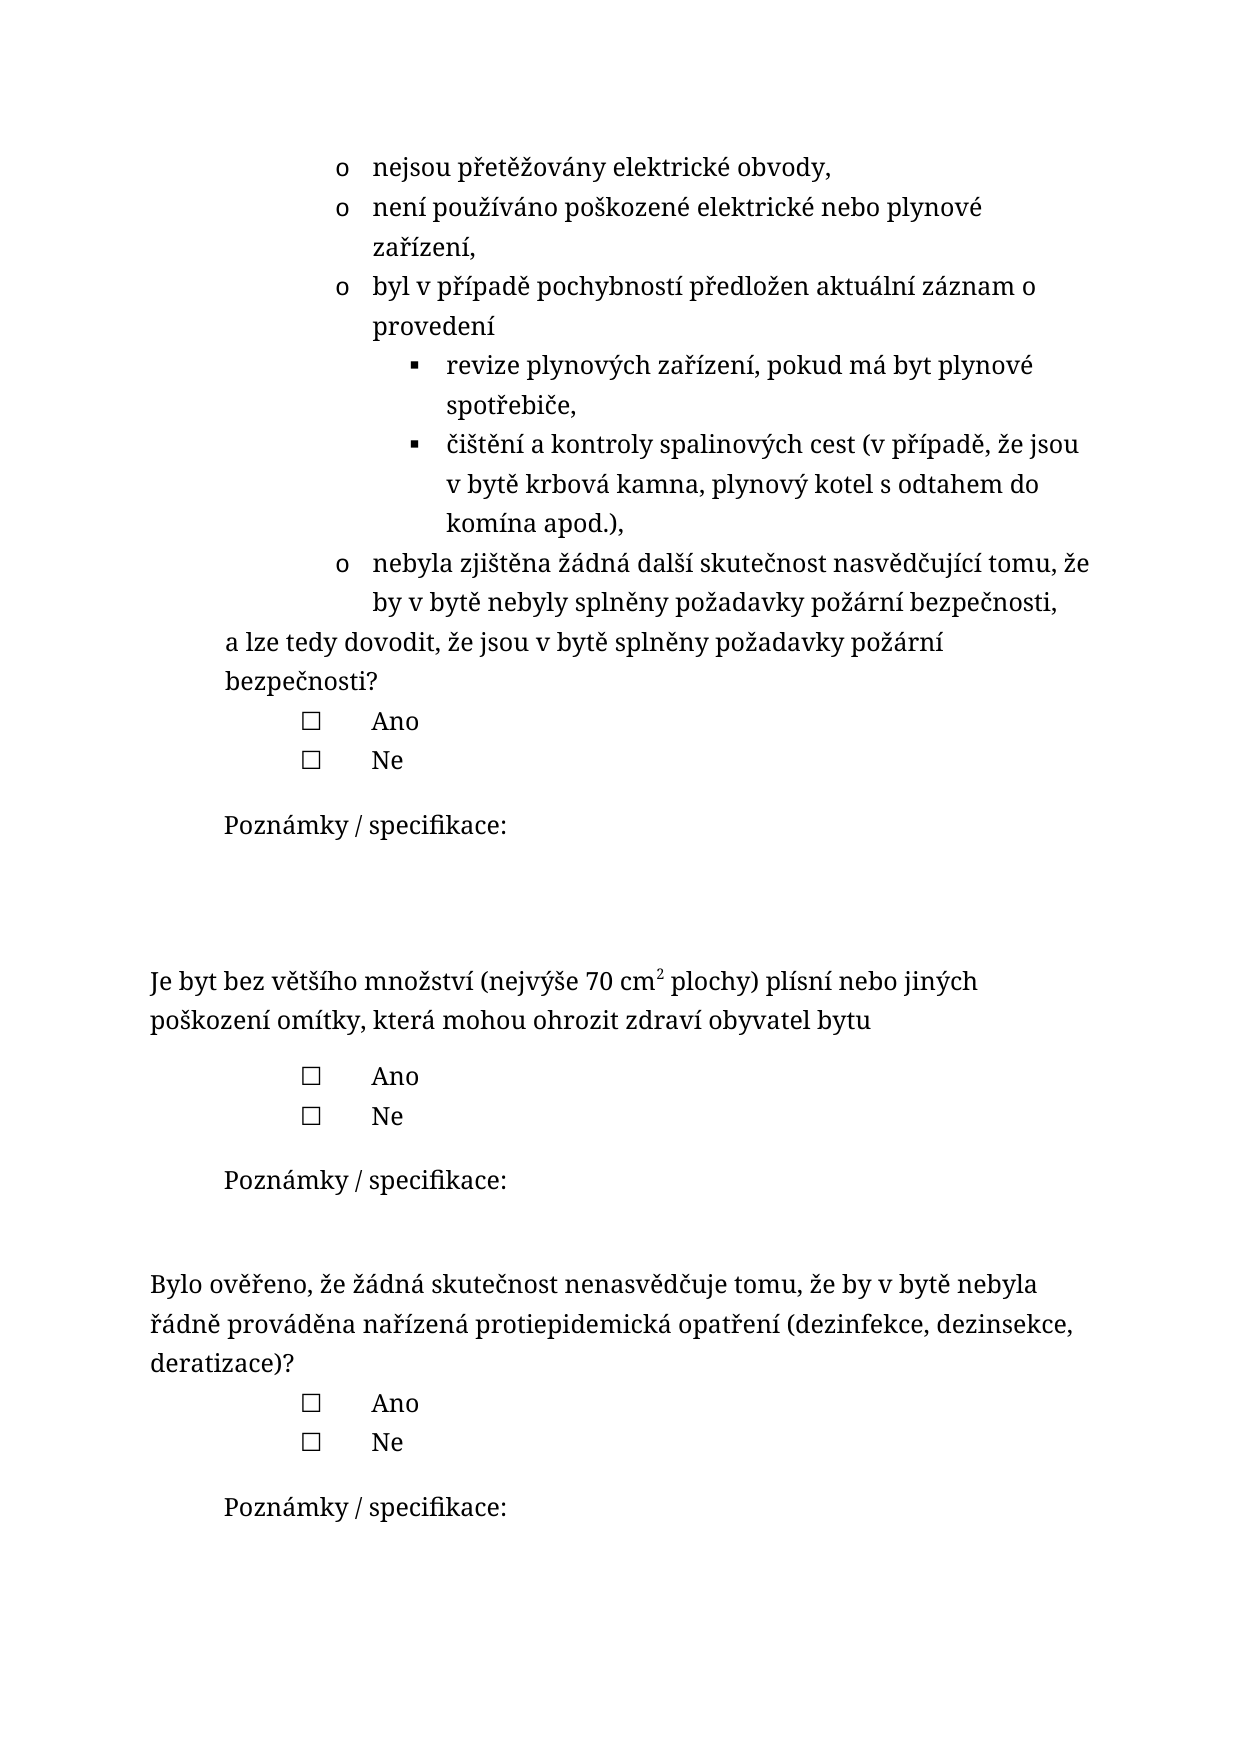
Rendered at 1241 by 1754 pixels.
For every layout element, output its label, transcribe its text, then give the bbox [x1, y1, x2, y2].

text Bylo ověřeno, že žádná skutečnost nenasvědčuje tomu, že by v bytě nebyla řádně prováděna nařízená protiepidemická opatření (dezinfekce, dezinsekce, deratizace)? [150, 1267, 1090, 1380]
list Ne [300, 1425, 1090, 1459]
list revize plynových zařízení, pokud má byt plynové spotřebiče, [409, 348, 1090, 422]
list byl v případě pochybností předložen aktuální záznam o provedení [335, 269, 1090, 343]
list Ne [300, 743, 1090, 777]
list Ano [300, 1385, 1090, 1419]
list a lze tedy dovodit, že jsou v bytě splněny požadavky požární bezpečnosti? [225, 624, 1090, 698]
list Ano [300, 703, 1090, 738]
list nejsou přetěžovány elektrické obvody, [335, 150, 1090, 184]
text Poznámky / specifikace: [150, 1163, 1090, 1197]
text Je byt bez většího množství (nejvýše 70 cm2 plochy) plísní nebo jiných poškození omítky, která mohou ohrozit zdraví obyvatel bytu [150, 963, 1090, 1037]
list Ne [300, 1098, 1090, 1133]
text Poznámky / specifikace: [150, 1489, 1090, 1523]
text Poznámky / specifikace: [150, 807, 1090, 842]
list čištění a kontroly spalinových cest (v případě, že jsou v bytě krbová kamna, plynový kotel s odtahem do komína apod.), [409, 427, 1090, 540]
list není používáno poškozené elektrické nebo plynové zařízení, [335, 190, 1090, 263]
list Ano [300, 1059, 1090, 1093]
list nebyla zjištěna žádná další skutečnost nasvědčující tomu, že by v bytě nebyly splněny požadavky požární bezpečnosti, [335, 545, 1090, 619]
